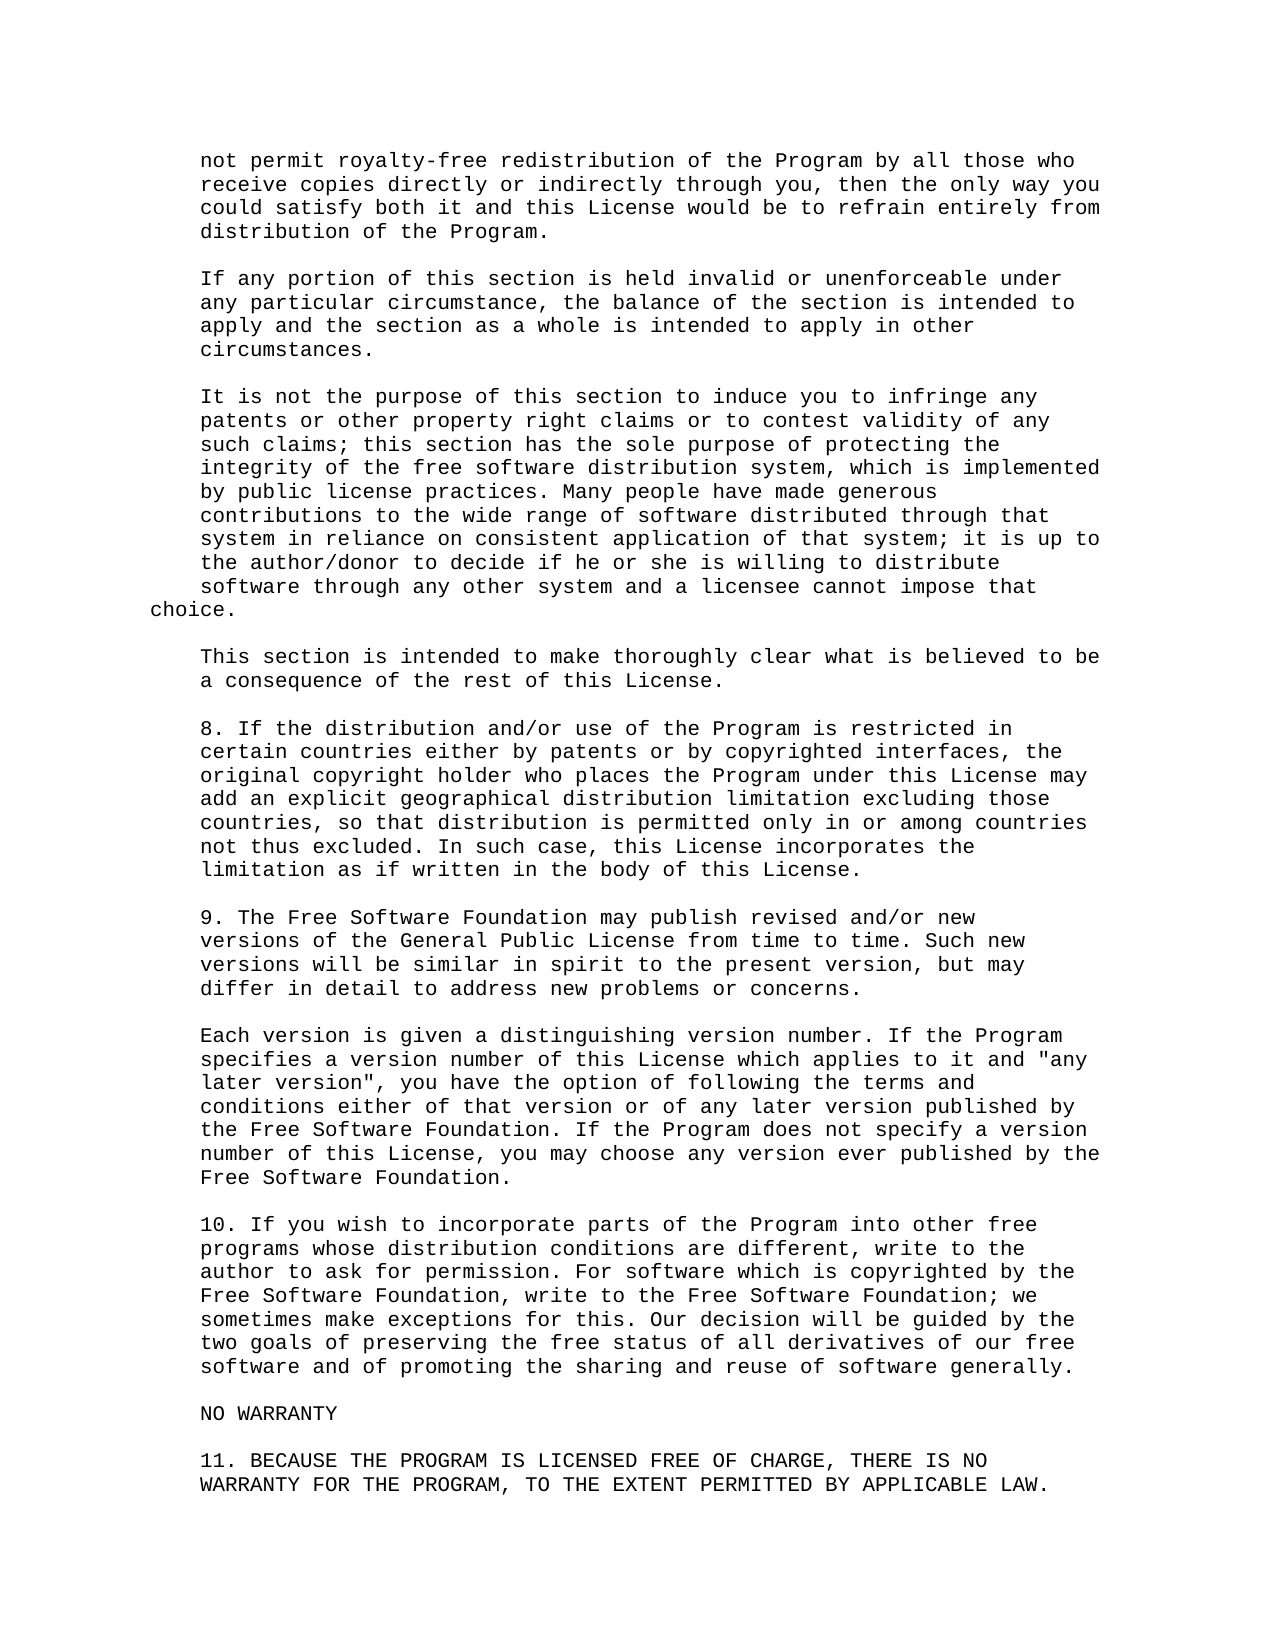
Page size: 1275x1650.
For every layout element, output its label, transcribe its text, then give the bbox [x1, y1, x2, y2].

text not permit royalty-free redistribution of the Program by all those who [150, 150, 1125, 174]
text any particular circumstance, the balance of the section is intended to [150, 292, 1125, 316]
text the Free Software Foundation. If the Program does not specify a version [150, 1119, 1125, 1143]
text differ in detail to address new problems or concerns. [150, 978, 1125, 1001]
text such claims; this section has the sole purpose of protecting the [150, 434, 1125, 457]
text NO WARRANTY [150, 1403, 1125, 1427]
text apply and the section as a whole is intended to apply in other [150, 316, 1125, 339]
text limitation as if written in the body of this License. [150, 859, 1125, 883]
text WARRANTY FOR THE PROGRAM, TO THE EXTENT PERMITTED BY APPLICABLE LAW. [150, 1474, 1125, 1498]
text receive copies directly or indirectly through you, then the only way you [150, 174, 1125, 197]
text countries, so that distribution is permitted only in or among countries [150, 812, 1125, 836]
text Free Software Foundation, write to the Free Software Foundation; we [150, 1285, 1125, 1309]
text number of this License, you may choose any version ever published by the [150, 1143, 1125, 1167]
text author to ask for permission. For software which is copyrighted by the [150, 1261, 1125, 1285]
text add an explicit geographical distribution limitation excluding those [150, 788, 1125, 812]
text certain countries either by patents or by copyrighted interfaces, the [150, 741, 1125, 765]
text versions of the General Public License from time to time. Such new [150, 930, 1125, 954]
text software and of promoting the sharing and reuse of software generally. [150, 1356, 1125, 1379]
text 10. If you wish to incorporate parts of the Program into other free [150, 1214, 1125, 1238]
text system in reliance on consistent application of that system; it is up to [150, 528, 1125, 552]
text Each version is given a distinguishing version number. If the Program [150, 1025, 1125, 1048]
text integrity of the free software distribution system, which is implemented [150, 457, 1125, 481]
text specifies a version number of this License which applies to it and "any [150, 1048, 1125, 1072]
text Free Software Foundation. [150, 1167, 1125, 1190]
text 8. If the distribution and/or use of the Program is restricted in [150, 717, 1125, 741]
text distribution of the Program. [150, 221, 1125, 244]
text not thus excluded. In such case, this License incorporates the [150, 836, 1125, 859]
text software through any other system and a licensee cannot impose that choice. [150, 576, 1125, 623]
text sometimes make exceptions for this. Our decision will be guided by the [150, 1309, 1125, 1332]
text conditions either of that version or of any later version published by [150, 1096, 1125, 1119]
text programs whose distribution conditions are different, write to the [150, 1238, 1125, 1261]
text If any portion of this section is held invalid or unenforceable under [150, 268, 1125, 292]
text later version", you have the option of following the terms and [150, 1072, 1125, 1096]
text 9. The Free Software Foundation may publish revised and/or new [150, 907, 1125, 930]
text the author/donor to decide if he or she is willing to distribute [150, 552, 1125, 576]
text original copyright holder who places the Program under this License may [150, 765, 1125, 788]
text This section is intended to make thoroughly clear what is believed to be [150, 647, 1125, 670]
text versions will be similar in spirit to the present version, but may [150, 954, 1125, 978]
text patents or other property right claims or to contest validity of any [150, 410, 1125, 434]
text It is not the purpose of this section to induce you to infringe any [150, 386, 1125, 410]
text circumstances. [150, 339, 1125, 363]
text 11. BECAUSE THE PROGRAM IS LICENSED FREE OF CHARGE, THERE IS NO [150, 1451, 1125, 1474]
text by public license practices. Many people have made generous [150, 481, 1125, 505]
text contributions to the wide range of software distributed through that [150, 505, 1125, 528]
text two goals of preserving the free status of all derivatives of our free [150, 1332, 1125, 1356]
text could satisfy both it and this License would be to refrain entirely from [150, 197, 1125, 221]
text a consequence of the rest of this License. [150, 670, 1125, 694]
